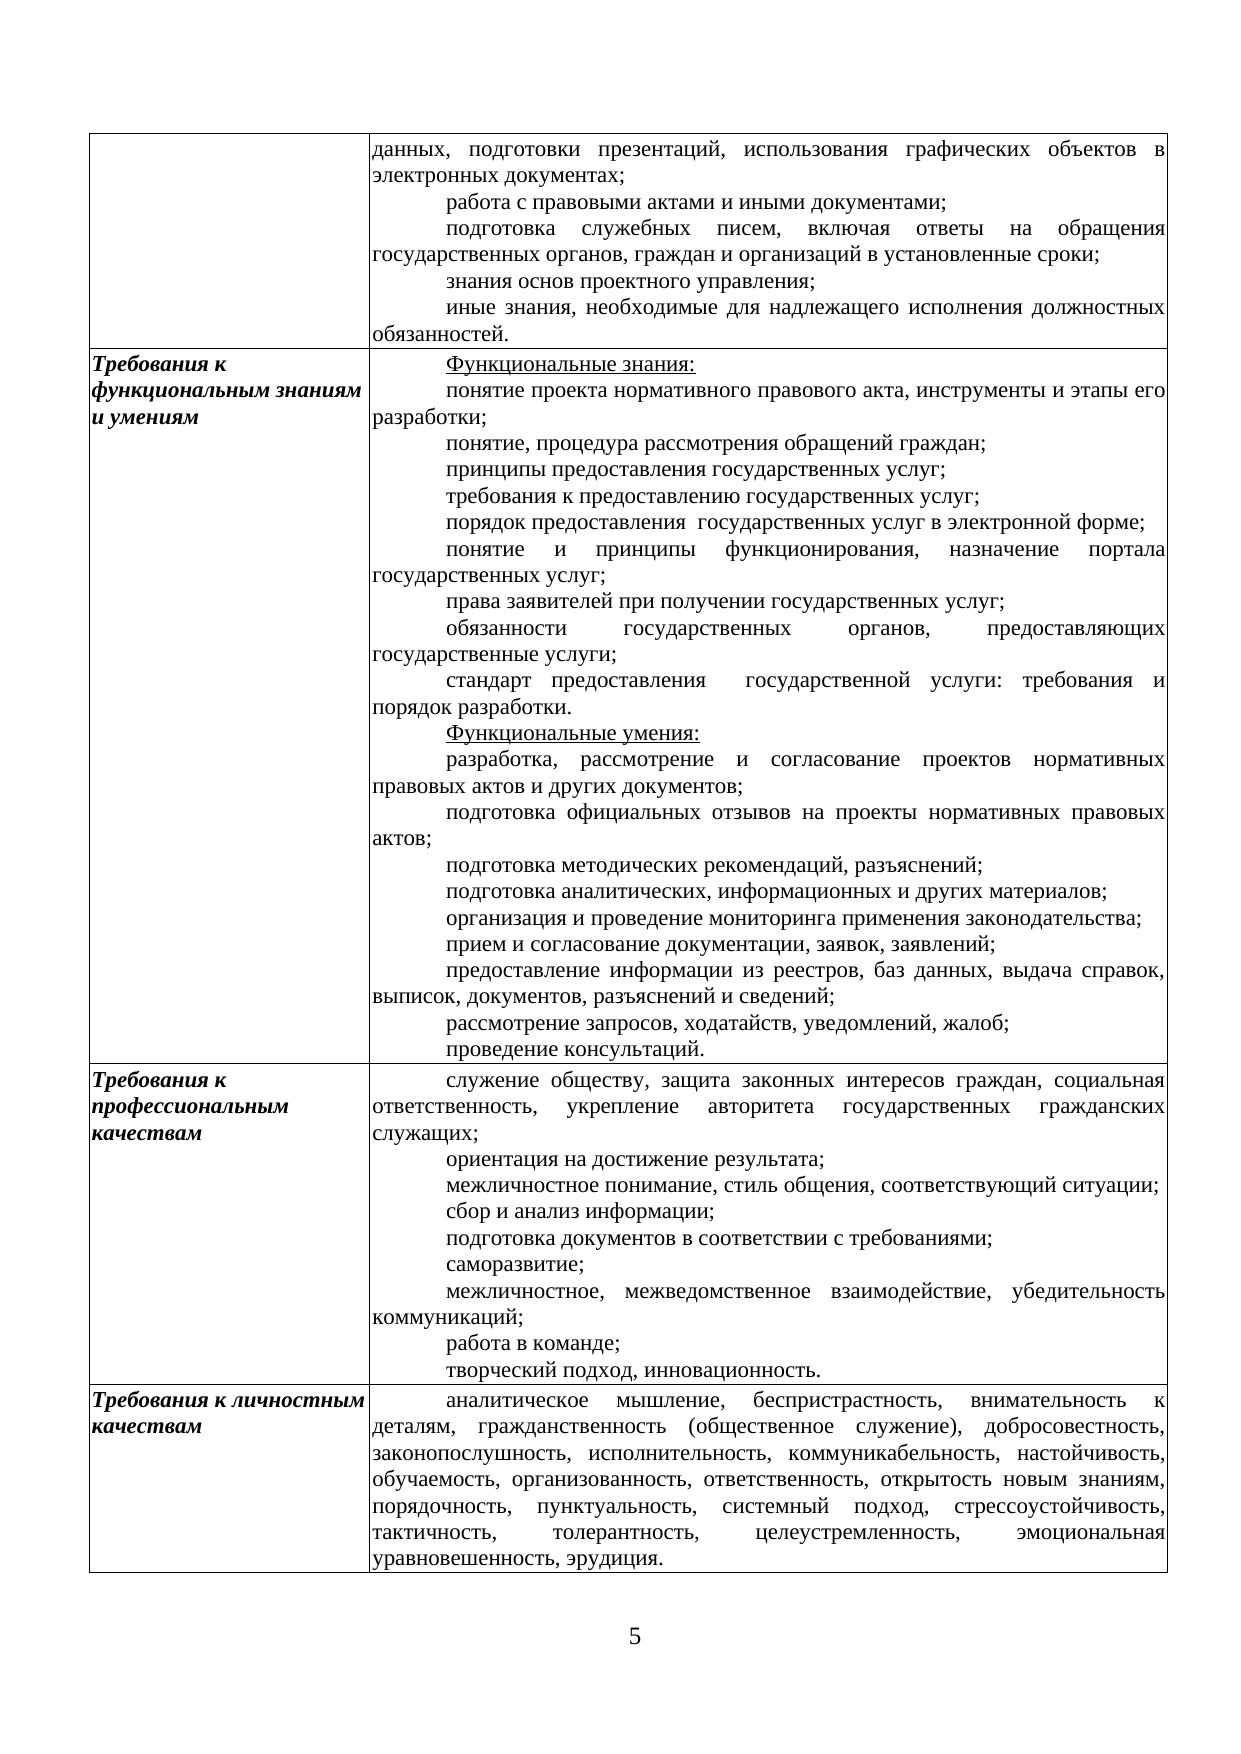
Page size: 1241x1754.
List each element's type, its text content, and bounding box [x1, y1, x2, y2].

table_cell аналитическое мышление, беспристрастность, внимательность к деталям, гражданственность (общественное служение), добросовестность, законопослушность, исполнительность, коммуникабельность, настойчивость, обучаемость, организованность, ответственность, открытость новым знаниям, порядочность, пунктуальность, системный подход, стрессоустойчивость, тактичность, толерантность, целеустремленность, эмоциональная уравновешенность, эрудиция. [370, 1385, 1167, 1572]
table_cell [370, 134, 1167, 347]
table_cell Функциональные знания: понятие проекта нормативного правового акта, инструменты и этапы его разработки; понятие, процедура рассмотрения обращений граждан; принципы предоставления государственных услуг; требования к предоставлению государственных услуг; порядок предоставления государственных услуг в электронной форме; понятие и принципы функционирования, назначение портала государственных услуг; права заявителей при получении государственных услуг; обязанности государственных органов, предоставляющих государственные услуги; стандарт предоставления государственной услуги: требования и порядок разработки. Функциональные умения: разработка, рассмотрение и согласование проектов нормативных правовых актов и других документов; подготовка официальных отзывов на проекты нормативных правовых актов; подготовка методических рекомендаций, разъяснений; подготовка аналитических, информационных и других материалов; организация и проведение мониторинга применения законодательства; прием и согласование документации, заявок, заявлений; предоставление информации из реестров, баз данных, выдача справок, выписок, документов, разъяснений и сведений; рассмотрение запросов, ходатайств, уведомлений, жалоб; проведение консультаций. [370, 349, 1167, 1063]
table_cell Требования к профессиональным качествам [90, 1064, 369, 1384]
table_cell служение обществу, защита законных интересов граждан, социальная ответственность, укрепление авторитета государственных гражданских служащих; ориентация на достижение результата; межличностное понимание, стиль общения, соответствующий ситуации; сбор и анализ информации; подготовка документов в соответствии с требованиями; саморазвитие; межличностное, межведомственное взаимодействие, убедительность коммуникаций; работа в команде; творческий подход, инновационность. [370, 1064, 1167, 1384]
table_cell Требования к функциональным знаниям и умениям [90, 349, 369, 1063]
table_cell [90, 134, 369, 347]
table_cell Требования к личностным качествам [90, 1385, 369, 1572]
